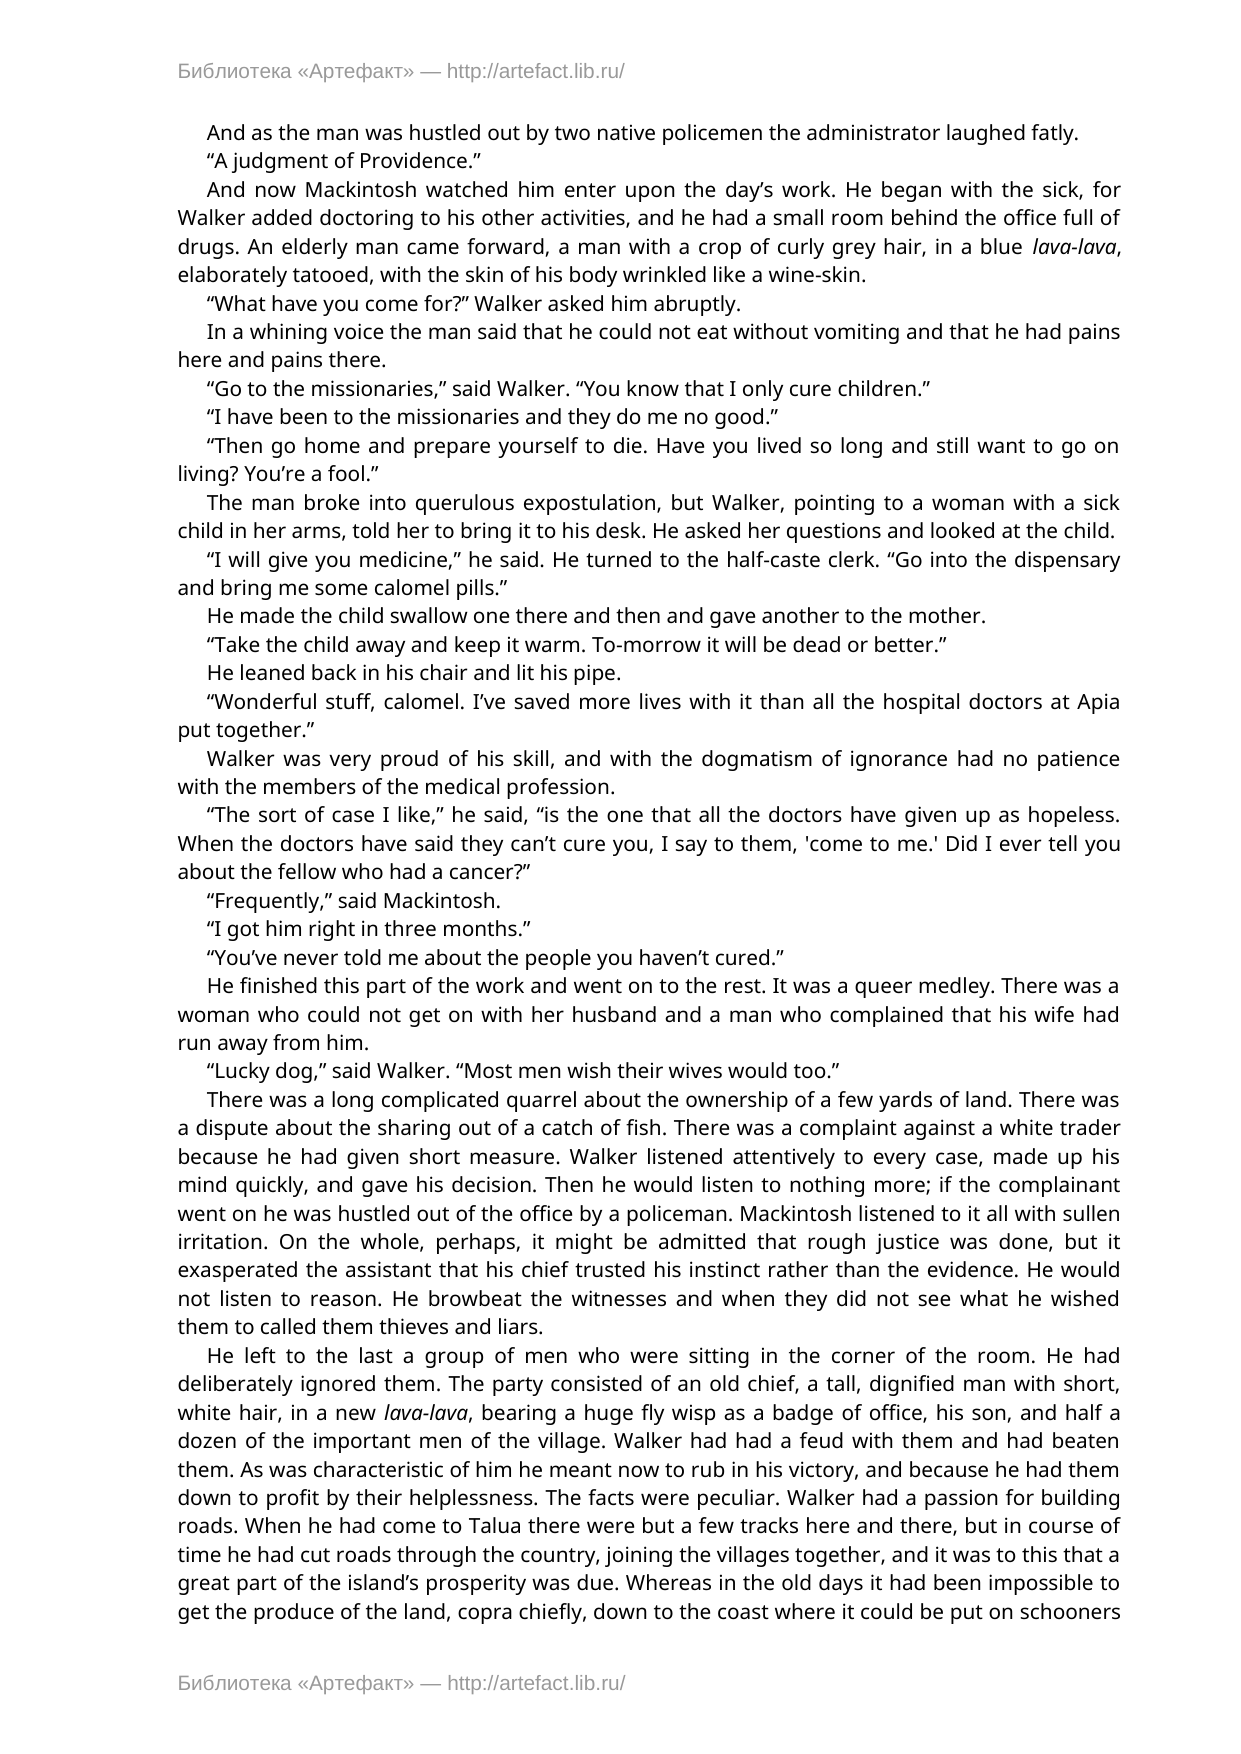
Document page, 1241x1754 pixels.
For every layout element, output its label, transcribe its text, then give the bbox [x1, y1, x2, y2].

text The man broke into querulous expostulation, but Walker, pointing to a woman with a sick child in her arms, told her to bring it to his desk. He asked her questions and looked at the child. [177, 488, 1122, 545]
text “Wonderful stuff, calomel. I’ve saved more lives with it than all the hospital doctors at Apia put together.” [177, 687, 1122, 744]
text And now Mackintosh watched him enter upon the day’s work. He began with the sick, for Walker added doctoring to his other activities, and he had a small room behind the office full of drugs. An elderly man came forward, a man with a crop of curly grey hair, in a blue lava-lava, elaborately tatooed, with the skin of his body wrinkled like a wine-skin. [177, 175, 1122, 289]
text “I have been to the missionaries and they do me no good.” [177, 402, 1122, 431]
text “A judgment of Providence.” [177, 147, 1122, 175]
text “Frequently,” said Mackintosh. [177, 886, 1122, 914]
text “Take the child away and keep it warm. To-morrow it will be dead or better.” [177, 630, 1122, 658]
text “You’ve never told me about the people you haven’t cured.” [177, 943, 1122, 971]
text “What have you come for?” Walker asked him abruptly. [177, 289, 1122, 317]
text And as the man was hustled out by two native policemen the administrator laughed fatly. [177, 118, 1122, 147]
text Walker was very proud of his skill, and with the dogmatism of ignorance had no patience with the members of the medical profession. [177, 744, 1122, 801]
text “Then go home and prepare yourself to die. Have you lived so long and still want to go on living? You’re a fool.” [177, 431, 1122, 488]
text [177, 1341, 1122, 1625]
text He finished this part of the work and went on to the rest. It was a queer medley. There was a woman who could not get on with her husband and a man who complained that his wife had run away from him. [177, 971, 1122, 1057]
text There was a long complicated quarrel about the ownership of a few yards of land. There was a dispute about the sharing out of a catch of fish. There was a complaint against a white trader because he had given short measure. Walker listened attentively to every case, made up his mind quickly, and gave his decision. Then he would listen to nothing more; if the complainant went on he was hustled out of the office by a policeman. Mackintosh listened to it all with sullen irritation. On the whole, perhaps, it might be admitted that rough justice was done, but it exasperated the assistant that his chief trusted his instinct rather than the evidence. He would not listen to reason. He browbeat the witnesses and when they did not see what he wished them to called them thieves and liars. [177, 1085, 1122, 1341]
text “Go to the missionaries,” said Walker. “You know that I only cure children.” [177, 374, 1122, 402]
text “Lucky dog,” said Walker. “Most men wish their wives would too.” [177, 1057, 1122, 1085]
text “The sort of case I like,” he said, “is the one that all the doctors have given up as hopeless. When the doctors have said they can’t cure you, I say to them, 'come to me.' Did I ever tell you about the fellow who had a cancer?” [177, 801, 1122, 886]
text “I got him right in three months.” [177, 914, 1122, 943]
text “I will give you medicine,” he said. He turned to the half-caste clerk. “Go into the dispensary and bring me some calomel pills.” [177, 545, 1122, 602]
text He made the child swallow one there and then and gave another to the mother. [177, 602, 1122, 630]
text In a whining voice the man said that he could not eat without vomiting and that he had pains here and pains there. [177, 317, 1122, 374]
text He leaned back in his chair and lit his pipe. [177, 658, 1122, 687]
